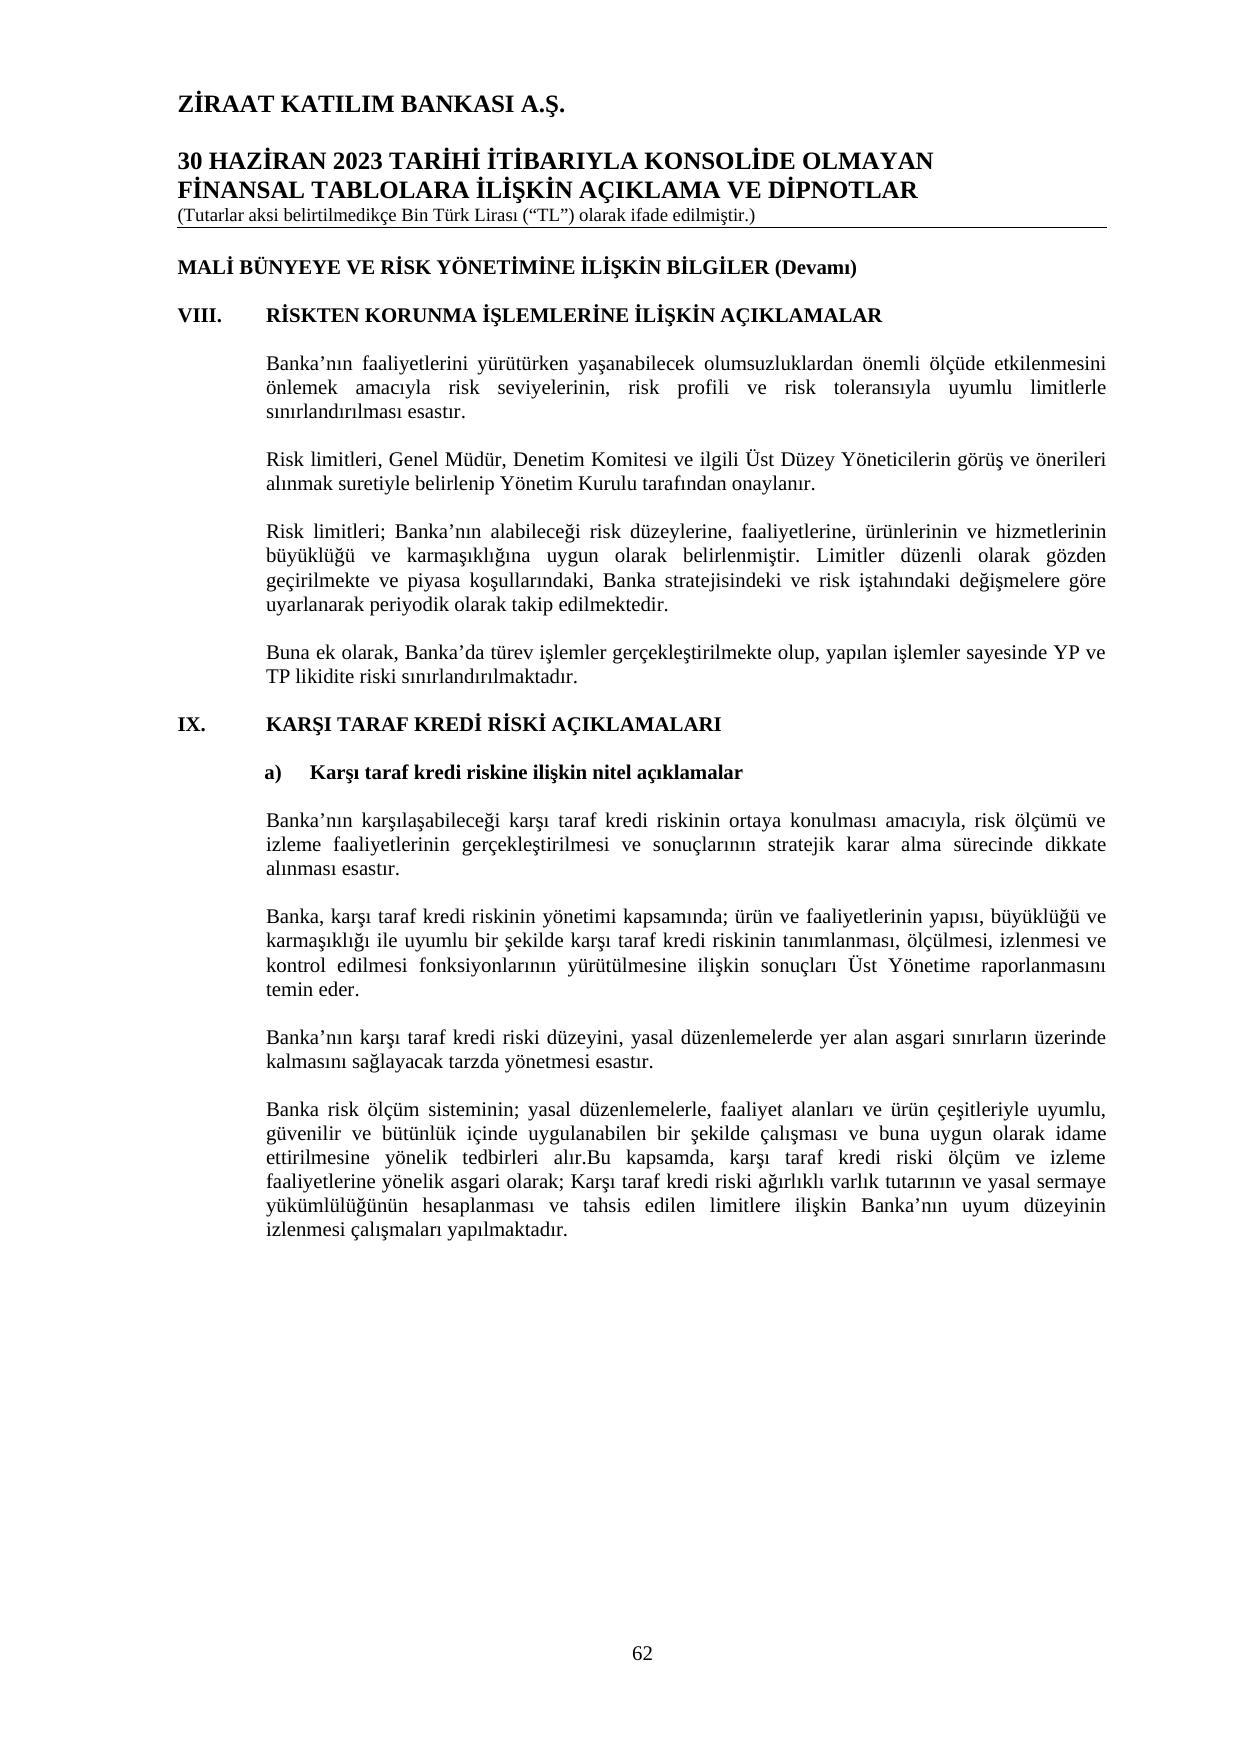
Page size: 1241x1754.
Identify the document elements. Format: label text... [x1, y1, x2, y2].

list KARŞI TARAF KREDİ RİSKİ AÇIKLAMALARI [177, 712, 1107, 736]
text Banka’nın karşılaşabileceği karşı taraf kredi riskinin ortaya konulması amacıyla, risk ölçümü ve izleme faaliyetlerinin gerçekleştirilmesi ve sonuçlarının stratejik karar alma sürecinde dikkate alınması esastır. [266, 808, 1107, 880]
text Banka’nın faaliyetlerini yürütürken yaşanabilecek olumsuzluklardan önemli ölçüde etkilenmesini önlemek amacıyla risk seviyelerinin, risk profili ve risk toleransıyla uyumlu limitlerle sınırlandırılması esastır. [266, 351, 1107, 423]
text Risk limitleri, Genel Müdür, Denetim Komitesi ve ilgili Üst Düzey Yöneticilerin görüş ve önerileri alınmak suretiyle belirlenip Yönetim Kurulu tarafından onaylanır. [266, 447, 1107, 495]
text MALİ BÜNYEYE VE RİSK YÖNETİMİNE İLİŞKİN BİLGİLER (Devamı) [177, 255, 1107, 279]
text Risk limitleri; Banka’nın alabileceği risk düzeylerine, faaliyetlerine, ürünlerinin ve hizmetlerinin büyüklüğü ve karmaşıklığına uygun olarak belirlenmiştir. Limitler düzenli olarak gözden geçirilmekte ve piyasa koşullarındaki, Banka stratejisindeki ve risk iştahındaki değişmelere göre uyarlanarak periyodik olarak takip edilmektedir. [266, 519, 1107, 616]
list RİSKTEN KORUNMA İŞLEMLERİNE İLİŞKİN AÇIKLAMALAR [177, 303, 1107, 327]
text Banka’nın karşı taraf kredi riski düzeyini, yasal düzenlemelerde yer alan asgari sınırların üzerinde kalmasını sağlayacak tarzda yönetmesi esastır. [266, 1025, 1107, 1073]
text Banka risk ölçüm sisteminin; yasal düzenlemelerle, faaliyet alanları ve ürün çeşitleriyle uyumlu, güvenilir ve bütünlük içinde uygulanabilen bir şekilde çalışması ve buna uygun olarak idame ettirilmesine yönelik tedbirleri alır.Bu kapsamda, karşı taraf kredi riski ölçüm ve izleme faaliyetlerine yönelik asgari olarak; Karşı taraf kredi riski ağırlıklı varlık tutarının ve yasal sermaye yükümlülüğünün hesaplanması ve tahsis edilen limitlere ilişkin Banka’nın uyum düzeyinin izlenmesi çalışmaları yapılmaktadır. [266, 1097, 1107, 1241]
text Banka, karşı taraf kredi riskinin yönetimi kapsamında; ürün ve faaliyetlerinin yapısı, büyüklüğü ve karmaşıklığı ile uyumlu bir şekilde karşı taraf kredi riskinin tanımlanması, ölçülmesi, izlenmesi ve kontrol edilmesi fonksiyonlarının yürütülmesine ilişkin sonuçları Üst Yönetime raporlanmasını temin eder. [266, 904, 1107, 1001]
list Karşı taraf kredi riskine ilişkin nitel açıklamalar [264, 760, 1107, 784]
text Buna ek olarak, Banka’da türev işlemler gerçekleştirilmekte olup, yapılan işlemler sayesinde YP ve TP likidite riski sınırlandırılmaktadır. [266, 640, 1107, 688]
